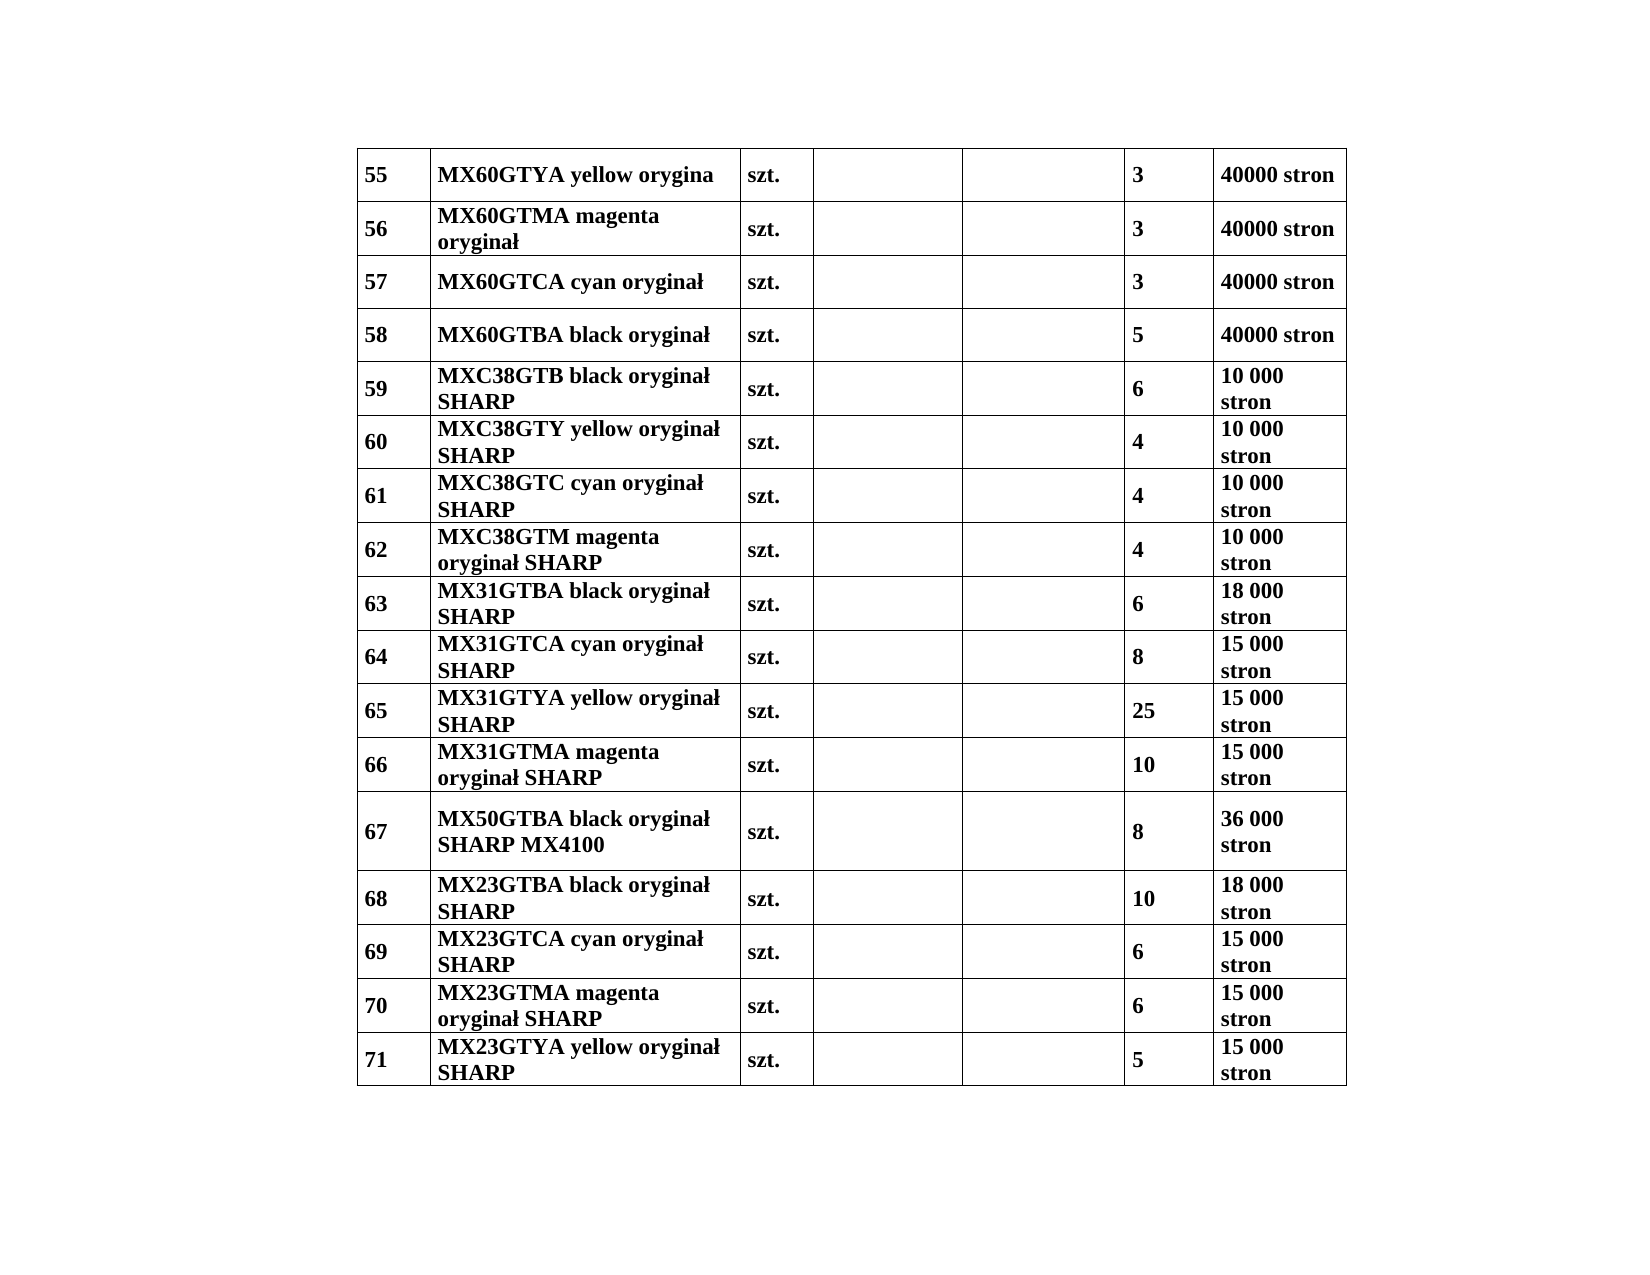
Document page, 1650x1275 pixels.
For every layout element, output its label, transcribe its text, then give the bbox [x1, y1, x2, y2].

table_cell 15 000 stron [1214, 979, 1346, 1032]
table_cell MX60GTBA black oryginał [431, 309, 740, 361]
table_cell [814, 738, 962, 791]
table_cell [963, 871, 1124, 924]
table_cell [814, 979, 962, 1032]
table_cell 69 [358, 925, 430, 978]
table_cell 6 [1125, 925, 1213, 978]
table_cell szt. [741, 416, 813, 468]
table_cell 40000 stron [1214, 202, 1346, 254]
table_cell 40000 stron [1214, 256, 1346, 308]
table_cell szt. [741, 979, 813, 1032]
table_cell [963, 577, 1124, 629]
table_cell MXC38GTB black oryginał SHARP [431, 362, 740, 414]
table_cell szt. [741, 523, 813, 576]
table_cell szt. [741, 738, 813, 791]
table_cell szt. [741, 577, 813, 629]
table_cell 15 000 stron [1214, 631, 1346, 683]
table_cell MX31GTMA magenta oryginał SHARP [431, 738, 740, 791]
table_cell 15 000 stron [1214, 684, 1346, 737]
table_cell 67 [358, 792, 430, 870]
table_cell 10 [1125, 738, 1213, 791]
table_cell 10 [1125, 871, 1213, 924]
table_cell 68 [358, 871, 430, 924]
table_cell szt. [741, 469, 813, 522]
table_cell 15 000 stron [1214, 1033, 1346, 1085]
table_cell [814, 202, 962, 254]
table_cell [963, 416, 1124, 468]
table_cell [814, 871, 962, 924]
table_cell 25 [1125, 684, 1213, 737]
table_cell 18 000 stron [1214, 577, 1346, 629]
table_cell 36 000 stron [1214, 792, 1346, 870]
table_cell 10 000 stron [1214, 469, 1346, 522]
table_cell [814, 416, 962, 468]
table_cell 40000 stron [1214, 309, 1346, 361]
table_cell MXC38GTY yellow oryginał SHARP [431, 416, 740, 468]
table_cell 60 [358, 416, 430, 468]
table_cell [963, 631, 1124, 683]
table_cell 55 [358, 149, 430, 201]
table_cell 59 [358, 362, 430, 414]
table_cell szt. [741, 362, 813, 414]
table_cell MX23GTYA yellow oryginał SHARP [431, 1033, 740, 1085]
table_cell 8 [1125, 631, 1213, 683]
table_cell MXC38GTM magenta oryginał SHARP [431, 523, 740, 576]
table_cell 10 000 stron [1214, 416, 1346, 468]
table_cell [814, 684, 962, 737]
table_cell szt. [741, 792, 813, 870]
table_cell 3 [1125, 202, 1213, 254]
table_cell [963, 684, 1124, 737]
table_cell [963, 925, 1124, 978]
table_cell 71 [358, 1033, 430, 1085]
table_cell MX60GTCA cyan oryginał [431, 256, 740, 308]
table_cell MX23GTCA cyan oryginał SHARP [431, 925, 740, 978]
table_cell [963, 523, 1124, 576]
table_cell [963, 979, 1124, 1032]
table_cell [963, 1033, 1124, 1085]
table_cell 70 [358, 979, 430, 1032]
table_cell 65 [358, 684, 430, 737]
table_cell 57 [358, 256, 430, 308]
table_cell [814, 577, 962, 629]
table_cell 63 [358, 577, 430, 629]
table_cell 4 [1125, 416, 1213, 468]
table_cell [963, 256, 1124, 308]
table_cell [963, 469, 1124, 522]
table_cell [963, 738, 1124, 791]
table_cell 6 [1125, 577, 1213, 629]
table_cell szt. [741, 149, 813, 201]
table_cell szt. [741, 631, 813, 683]
table_cell 56 [358, 202, 430, 254]
table_cell [814, 256, 962, 308]
table_cell 15 000 stron [1214, 738, 1346, 791]
table_cell [963, 149, 1124, 201]
table_cell [814, 469, 962, 522]
table_cell [814, 925, 962, 978]
table_cell 6 [1125, 979, 1213, 1032]
table_cell 66 [358, 738, 430, 791]
table_cell MX31GTCA cyan oryginał SHARP [431, 631, 740, 683]
table_cell 64 [358, 631, 430, 683]
table_cell [814, 309, 962, 361]
table_cell 6 [1125, 362, 1213, 414]
table_cell 58 [358, 309, 430, 361]
table_cell 62 [358, 523, 430, 576]
table_cell 3 [1125, 256, 1213, 308]
table_cell MX31GTBA black oryginał SHARP [431, 577, 740, 629]
table_cell szt. [741, 202, 813, 254]
table_cell [963, 202, 1124, 254]
table_cell szt. [741, 871, 813, 924]
table_cell 8 [1125, 792, 1213, 870]
table_cell [814, 362, 962, 414]
table_cell MX50GTBA black oryginał SHARP MX4100 [431, 792, 740, 870]
table_cell [814, 792, 962, 870]
table_cell [814, 1033, 962, 1085]
table_cell [814, 149, 962, 201]
table_cell 5 [1125, 1033, 1213, 1085]
table_cell szt. [741, 925, 813, 978]
table_cell MX23GTMA magenta oryginał SHARP [431, 979, 740, 1032]
table_cell 61 [358, 469, 430, 522]
table_cell 5 [1125, 309, 1213, 361]
table_cell 15 000 stron [1214, 925, 1346, 978]
table_cell [814, 631, 962, 683]
table_cell 18 000 stron [1214, 871, 1346, 924]
table_cell [963, 309, 1124, 361]
table_cell MX31GTYA yellow oryginał SHARP [431, 684, 740, 737]
table_cell szt. [741, 1033, 813, 1085]
table_cell 3 [1125, 149, 1213, 201]
table_cell MXC38GTC cyan oryginał SHARP [431, 469, 740, 522]
table_cell szt. [741, 309, 813, 361]
table_cell 10 000 stron [1214, 362, 1346, 414]
table_cell MX60GTYA yellow orygina [431, 149, 740, 201]
table_cell szt. [741, 684, 813, 737]
table_cell [963, 792, 1124, 870]
table_cell MX23GTBA black oryginał SHARP [431, 871, 740, 924]
table_cell [814, 523, 962, 576]
table_cell szt. [741, 256, 813, 308]
table_cell MX60GTMA magenta oryginał [431, 202, 740, 254]
table_cell 40000 stron [1214, 149, 1346, 201]
table_cell 4 [1125, 523, 1213, 576]
table_cell 4 [1125, 469, 1213, 522]
table_cell 10 000 stron [1214, 523, 1346, 576]
table_cell [963, 362, 1124, 414]
